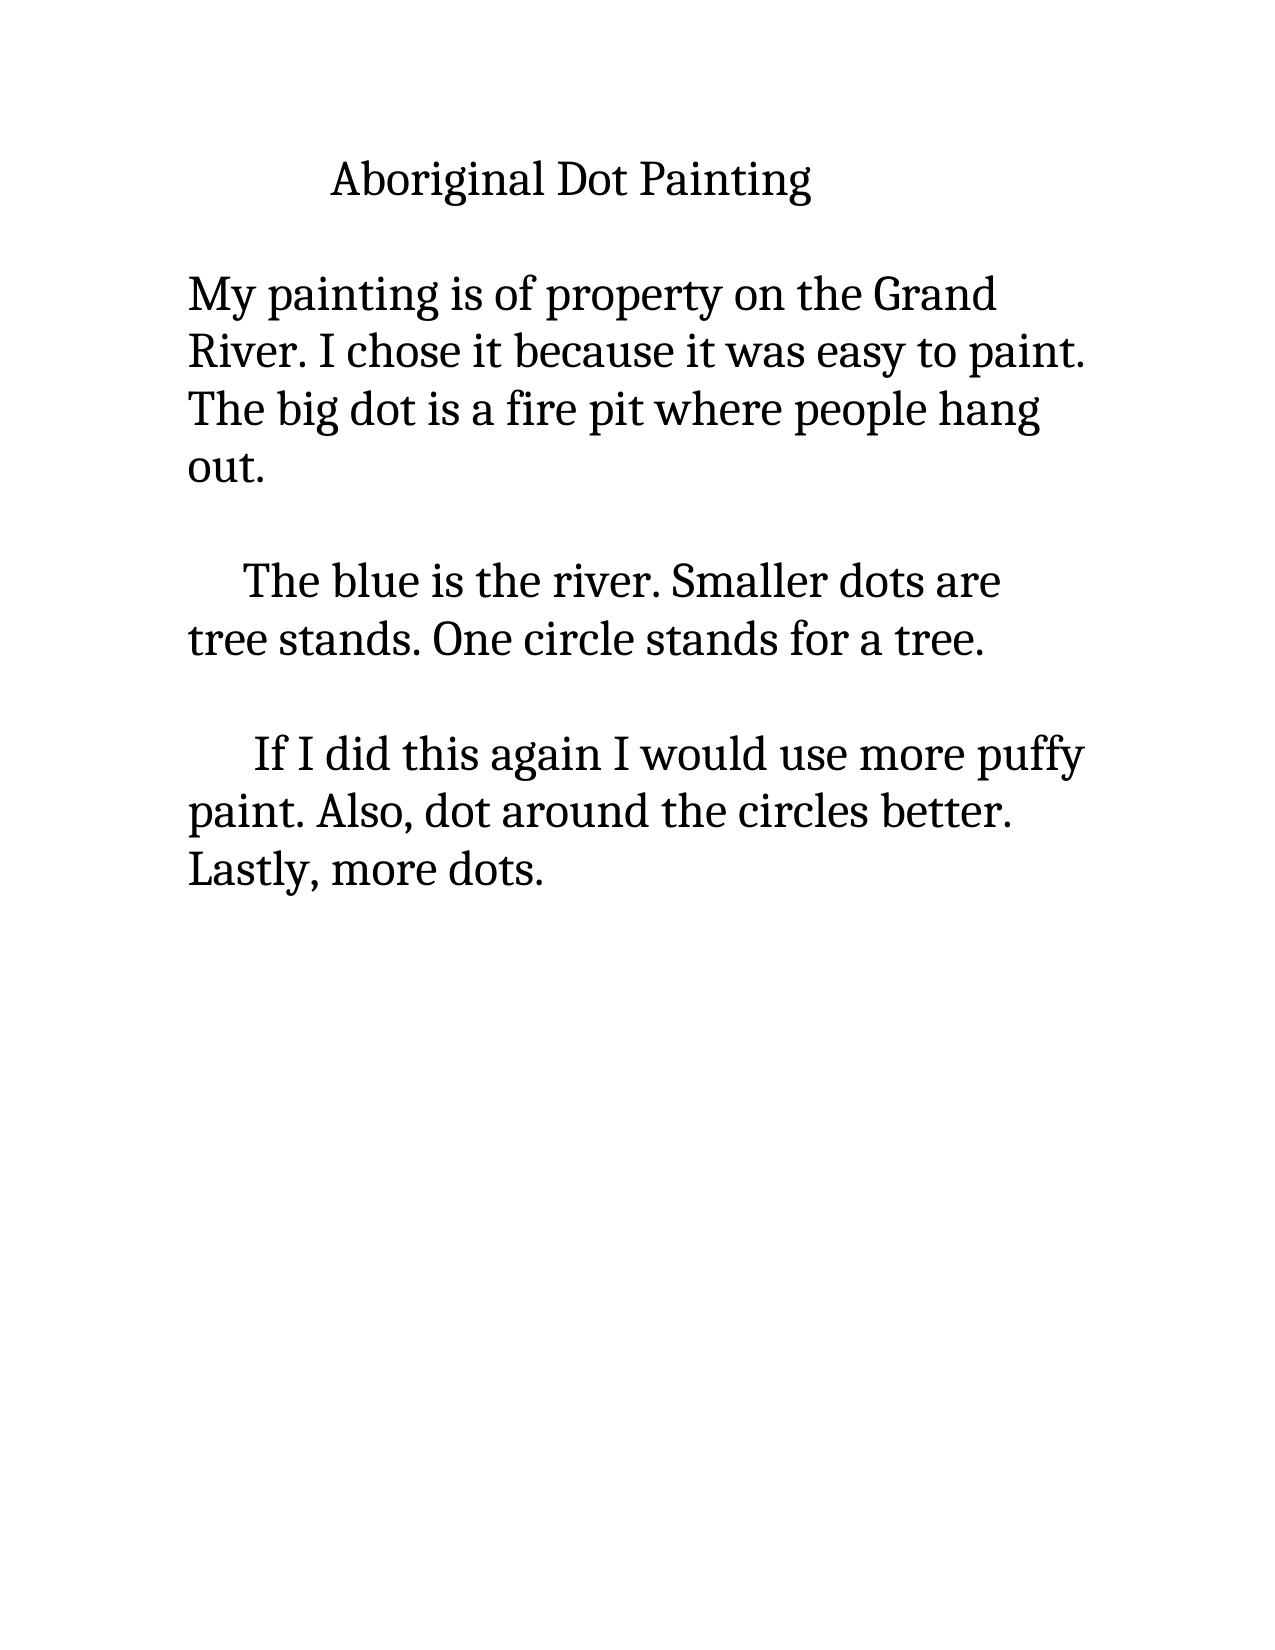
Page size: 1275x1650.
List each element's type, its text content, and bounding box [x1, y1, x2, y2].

text If I did this again I would use more puffy paint. Also, dot around the circles better. Lastly, more dots. [187, 725, 1087, 897]
text Aboriginal Dot Painting [187, 150, 1087, 207]
text The blue is the river. Smaller dots are tree stands. One circle stands for a tree. [187, 552, 1087, 667]
text My painting is of property on the Grand River. I chose it because it was easy to paint. The big dot is a fire pit where people hang out. [187, 265, 1087, 495]
